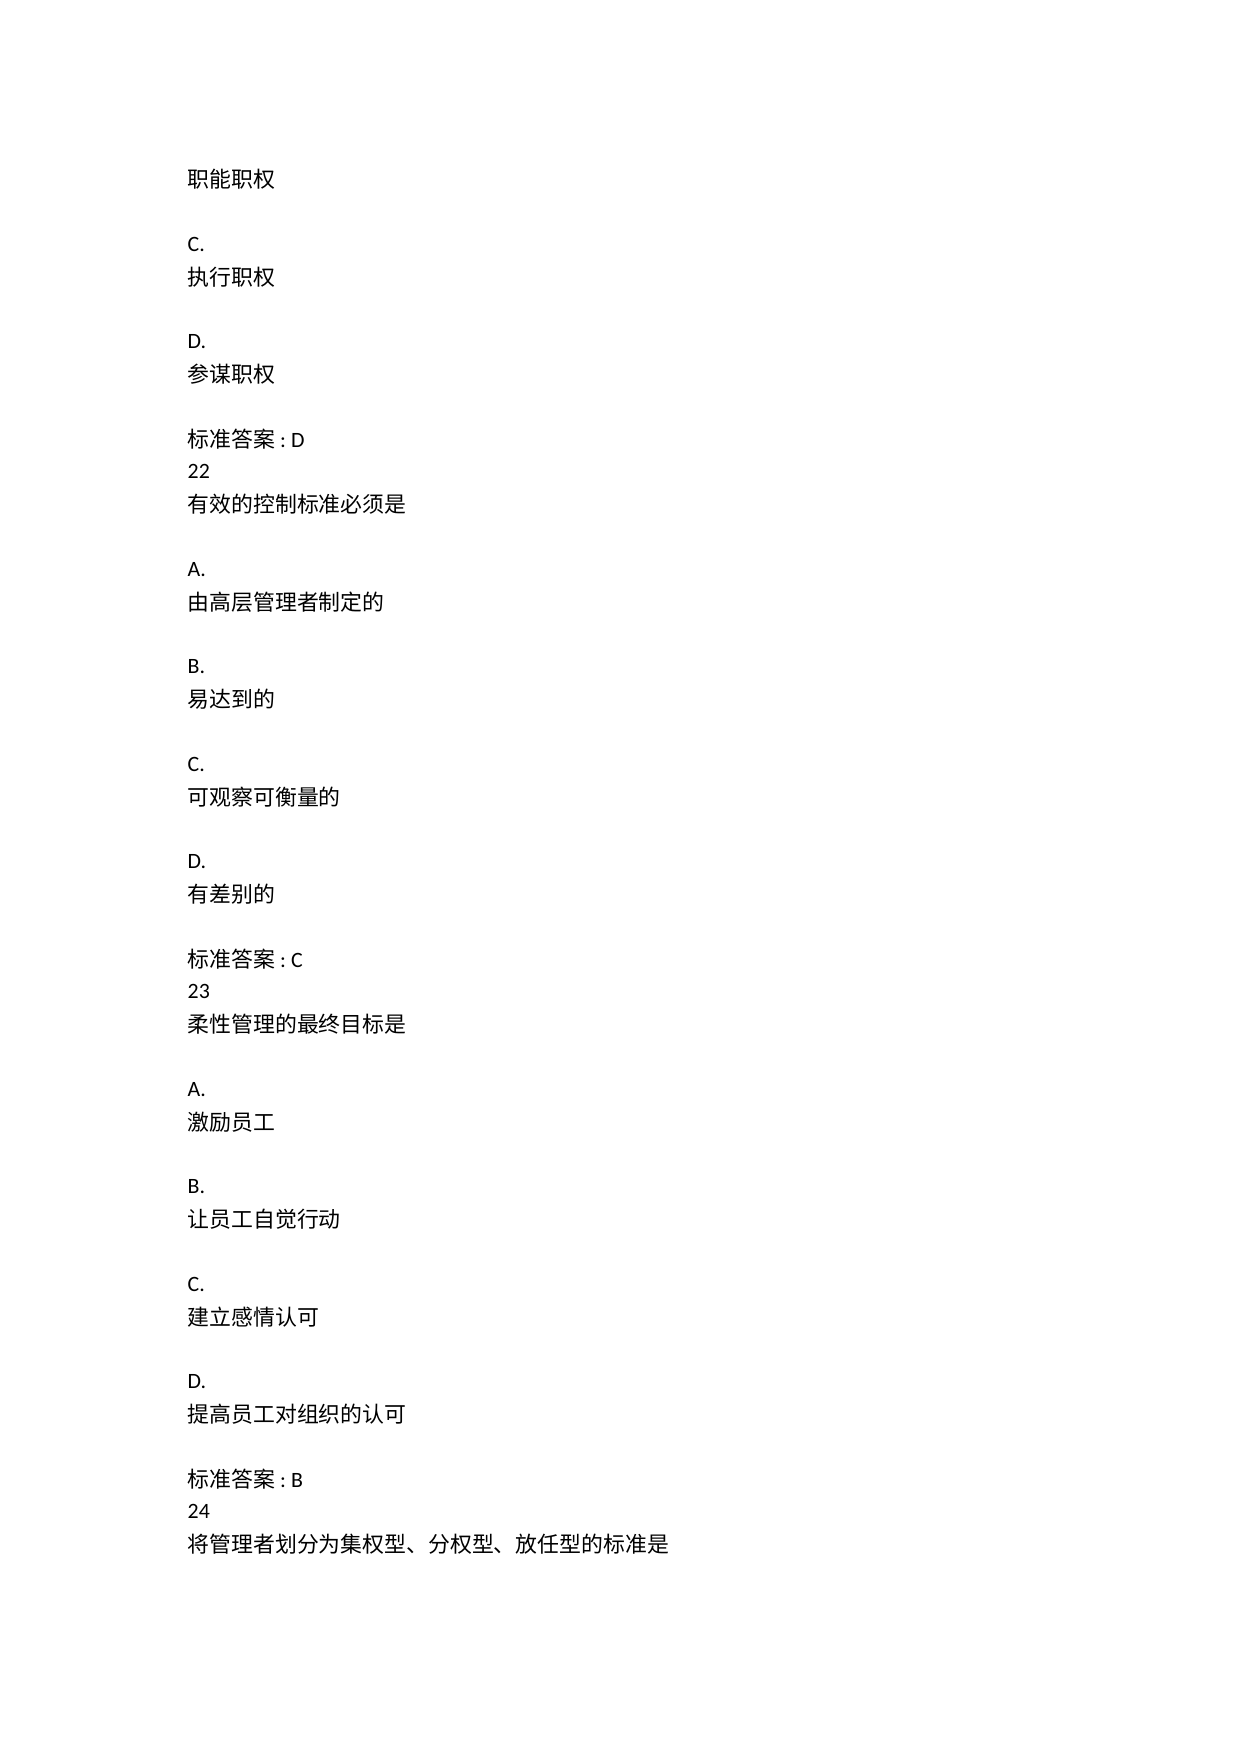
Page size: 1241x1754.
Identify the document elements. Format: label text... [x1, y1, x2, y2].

text 执行职权 [187, 259, 1053, 292]
text 建立感情认可 [187, 1299, 1053, 1332]
text 职能职权 [187, 162, 1053, 194]
text D. [187, 1364, 1053, 1397]
text 由高层管理者制定的 [187, 584, 1053, 617]
text 易达到的 [187, 682, 1053, 714]
text 让员工自觉行动 [187, 1202, 1053, 1234]
text 将管理者划分为集权型、分权型、放任型的标准是 [187, 1527, 1053, 1559]
text 可观察可衡量的 [187, 779, 1053, 812]
text 柔性管理的最终目标是 [187, 1007, 1053, 1039]
text C. [187, 1267, 1053, 1299]
text 标准答案 : D [187, 422, 1053, 454]
text A. [187, 552, 1053, 584]
text D. [187, 324, 1053, 357]
text A. [187, 1072, 1053, 1104]
text 有差别的 [187, 877, 1053, 909]
text 24 [187, 1494, 1053, 1527]
text 标准答案 : B [187, 1462, 1053, 1494]
text 提高员工对组织的认可 [187, 1397, 1053, 1429]
text 23 [187, 974, 1053, 1007]
text B. [187, 649, 1053, 682]
text C. [187, 227, 1053, 259]
text D. [187, 844, 1053, 877]
text 有效的控制标准必须是 [187, 487, 1053, 519]
text 激励员工 [187, 1104, 1053, 1137]
text 参谋职权 [187, 357, 1053, 389]
text 22 [187, 454, 1053, 487]
text C. [187, 747, 1053, 779]
text 标准答案 : C [187, 942, 1053, 974]
text B. [187, 1169, 1053, 1202]
